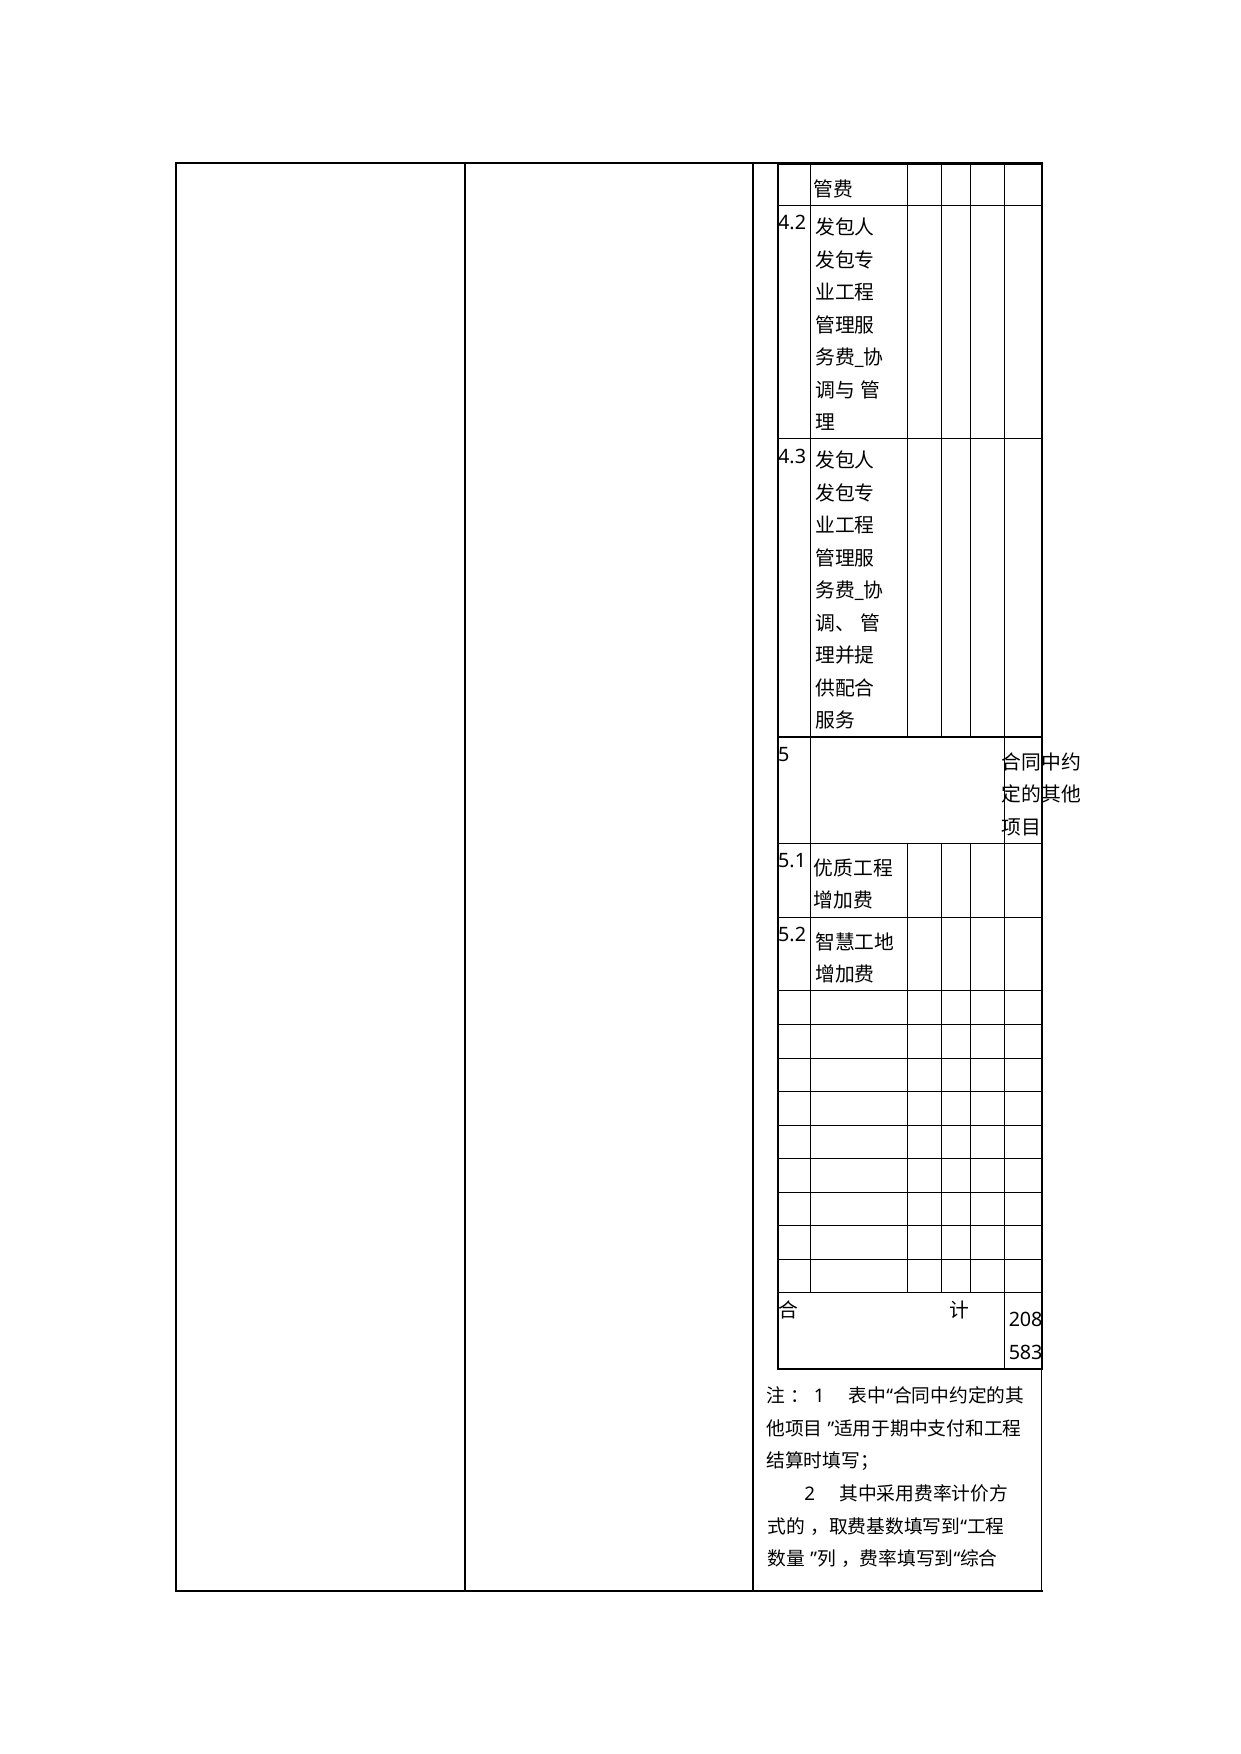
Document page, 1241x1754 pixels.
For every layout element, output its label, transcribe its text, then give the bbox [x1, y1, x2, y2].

table_cell [466, 164, 752, 1590]
table_cell 1 [177, 164, 464, 1590]
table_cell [754, 164, 1041, 1590]
